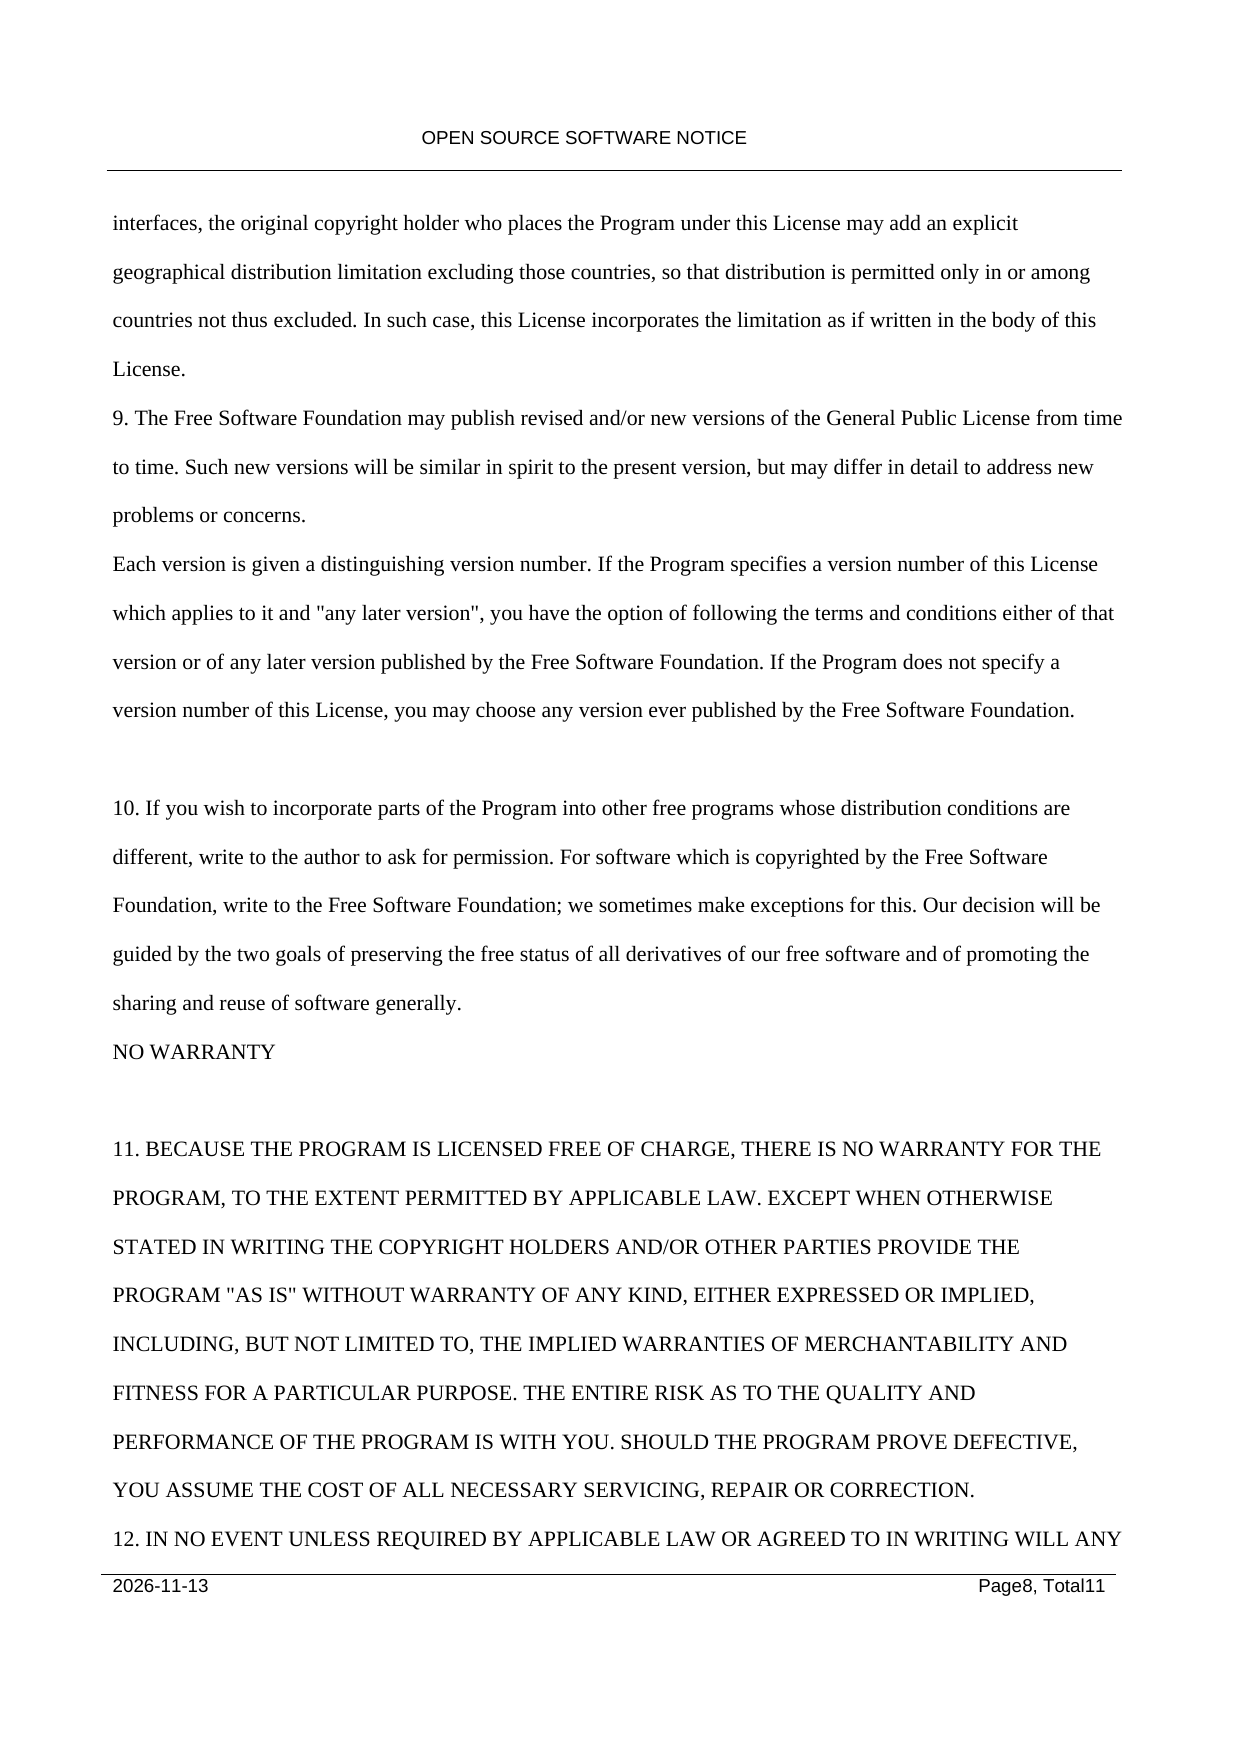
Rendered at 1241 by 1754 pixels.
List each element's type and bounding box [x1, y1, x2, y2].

text [112, 206, 1128, 1555]
